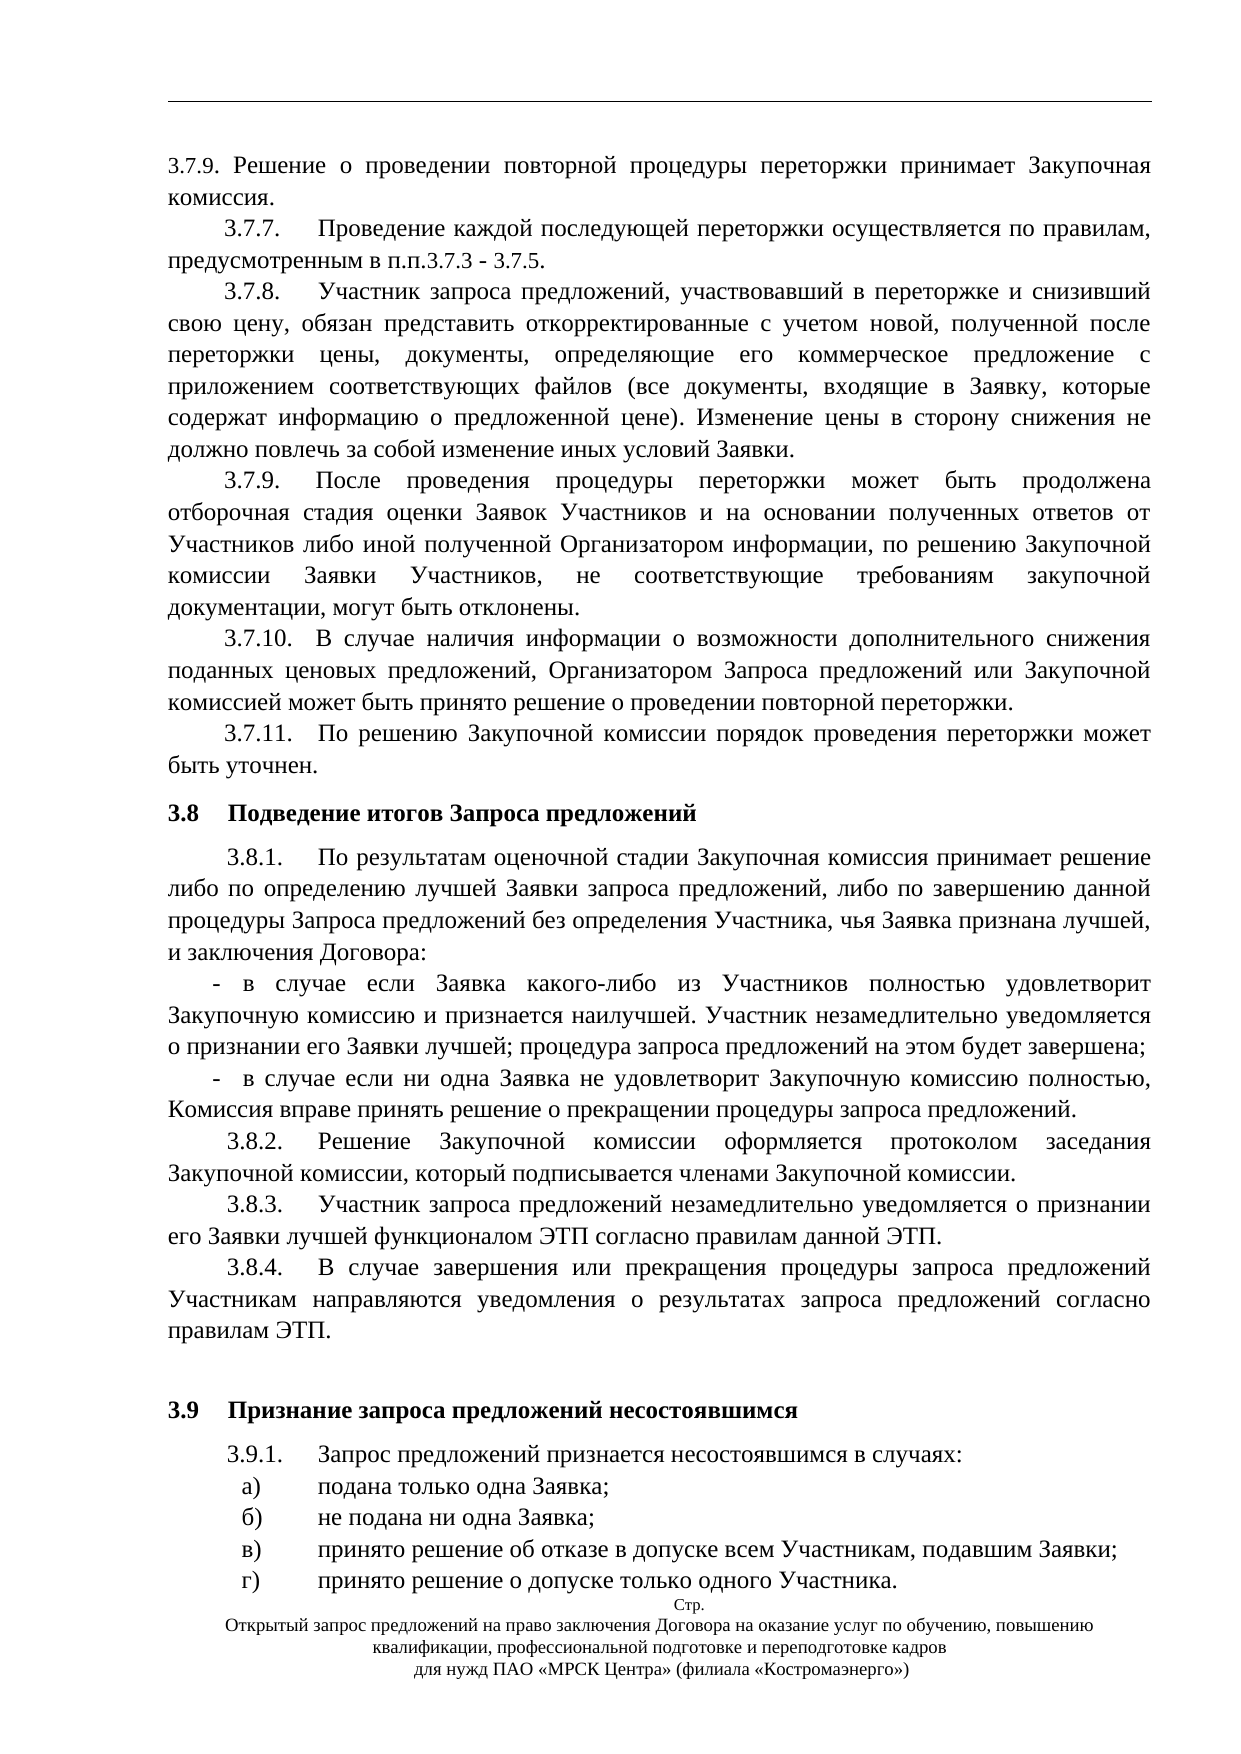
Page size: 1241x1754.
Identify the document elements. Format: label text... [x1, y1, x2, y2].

list подана только одна Заявка; [168, 1471, 1152, 1499]
list По решению Закупочной комиссии порядок проведения переторжки может быть уточнен. [168, 718, 1152, 778]
list в случае если ни одна Заявка не удовлетворит Закупочную комиссию полностью, Комиссия вправе принять решение о прекращении процедуры запроса предложений. [168, 1063, 1152, 1123]
subtitle Подведение итогов Запроса предложений [168, 798, 1152, 827]
list в случае если Заявка какого-либо из Участников полностью удовлетворит Закупочную комиссию и признается наилучшей. Участник незамедлительно уведомляется о признании его Заявки лучшей; процедура запроса предложений на этом будет завершена; [168, 968, 1152, 1060]
list В случае наличия информации о возможности дополнительного снижения поданных ценовых предложений, Организатором Запроса предложений или Закупочной комиссией может быть принято решение о проведении повторной переторжки. [168, 623, 1152, 715]
list В случае завершения или прекращения процедуры запроса предложений Участникам направляются уведомления о результатах запроса предложений согласно правилам ЭТП. [168, 1252, 1152, 1344]
list По результатам оценочной стадии Закупочная комиссия принимает решение либо по определению лучшей Заявки запроса предложений, либо по завершению данной процедуры Запроса предложений без определения Участника, чья Заявка признана лучшей, и заключения Договора: [168, 842, 1152, 965]
list Участник запроса предложений, участвовавший в переторжке и снизивший свою цену, обязан представить откорректированные с учетом новой, полученной после переторжки цены, документы, определяющие его коммерческое предложение с приложением соответствующих файлов (все документы, входящие в Заявку, которые содержат информацию о предложенной цене). Изменение цены в сторону снижения не должно повлечь за собой изменение иных условий Заявки. [168, 276, 1152, 463]
list не подана ни одна Заявка; [168, 1502, 1152, 1531]
subtitle Признание запроса предложений несостоявшимся [168, 1395, 1152, 1424]
list Запрос предложений признается несостоявшимся в случаях: [168, 1439, 1152, 1468]
list принято решение о допуске только одного Участника. [168, 1566, 1152, 1594]
list Проведение каждой последующей переторжки осуществляется по правилам, предусмотренным в п.п.3.7.3 - 3.7.5. [168, 213, 1152, 273]
list После проведения процедуры переторжки может быть продолжена отборочная стадия оценки Заявок Участников и на основании полученных ответов от Участников либо иной полученной Организатором информации, по решению Закупочной комиссии Заявки Участников, не соответствующие требованиям закупочной документации, могут быть отклонены. [168, 466, 1152, 621]
list Участник запроса предложений незамедлительно уведомляется о признании его Заявки лучшей функционалом ЭТП согласно правилам данной ЭТП. [168, 1189, 1152, 1249]
list Решение Закупочной комиссии оформляется протоколом заседания Закупочной комиссии, который подписывается членами Закупочной комиссии. [168, 1126, 1152, 1186]
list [168, 150, 1152, 210]
list принято решение об отказе в допуске всем Участникам, подавшим Заявки; [168, 1534, 1152, 1563]
